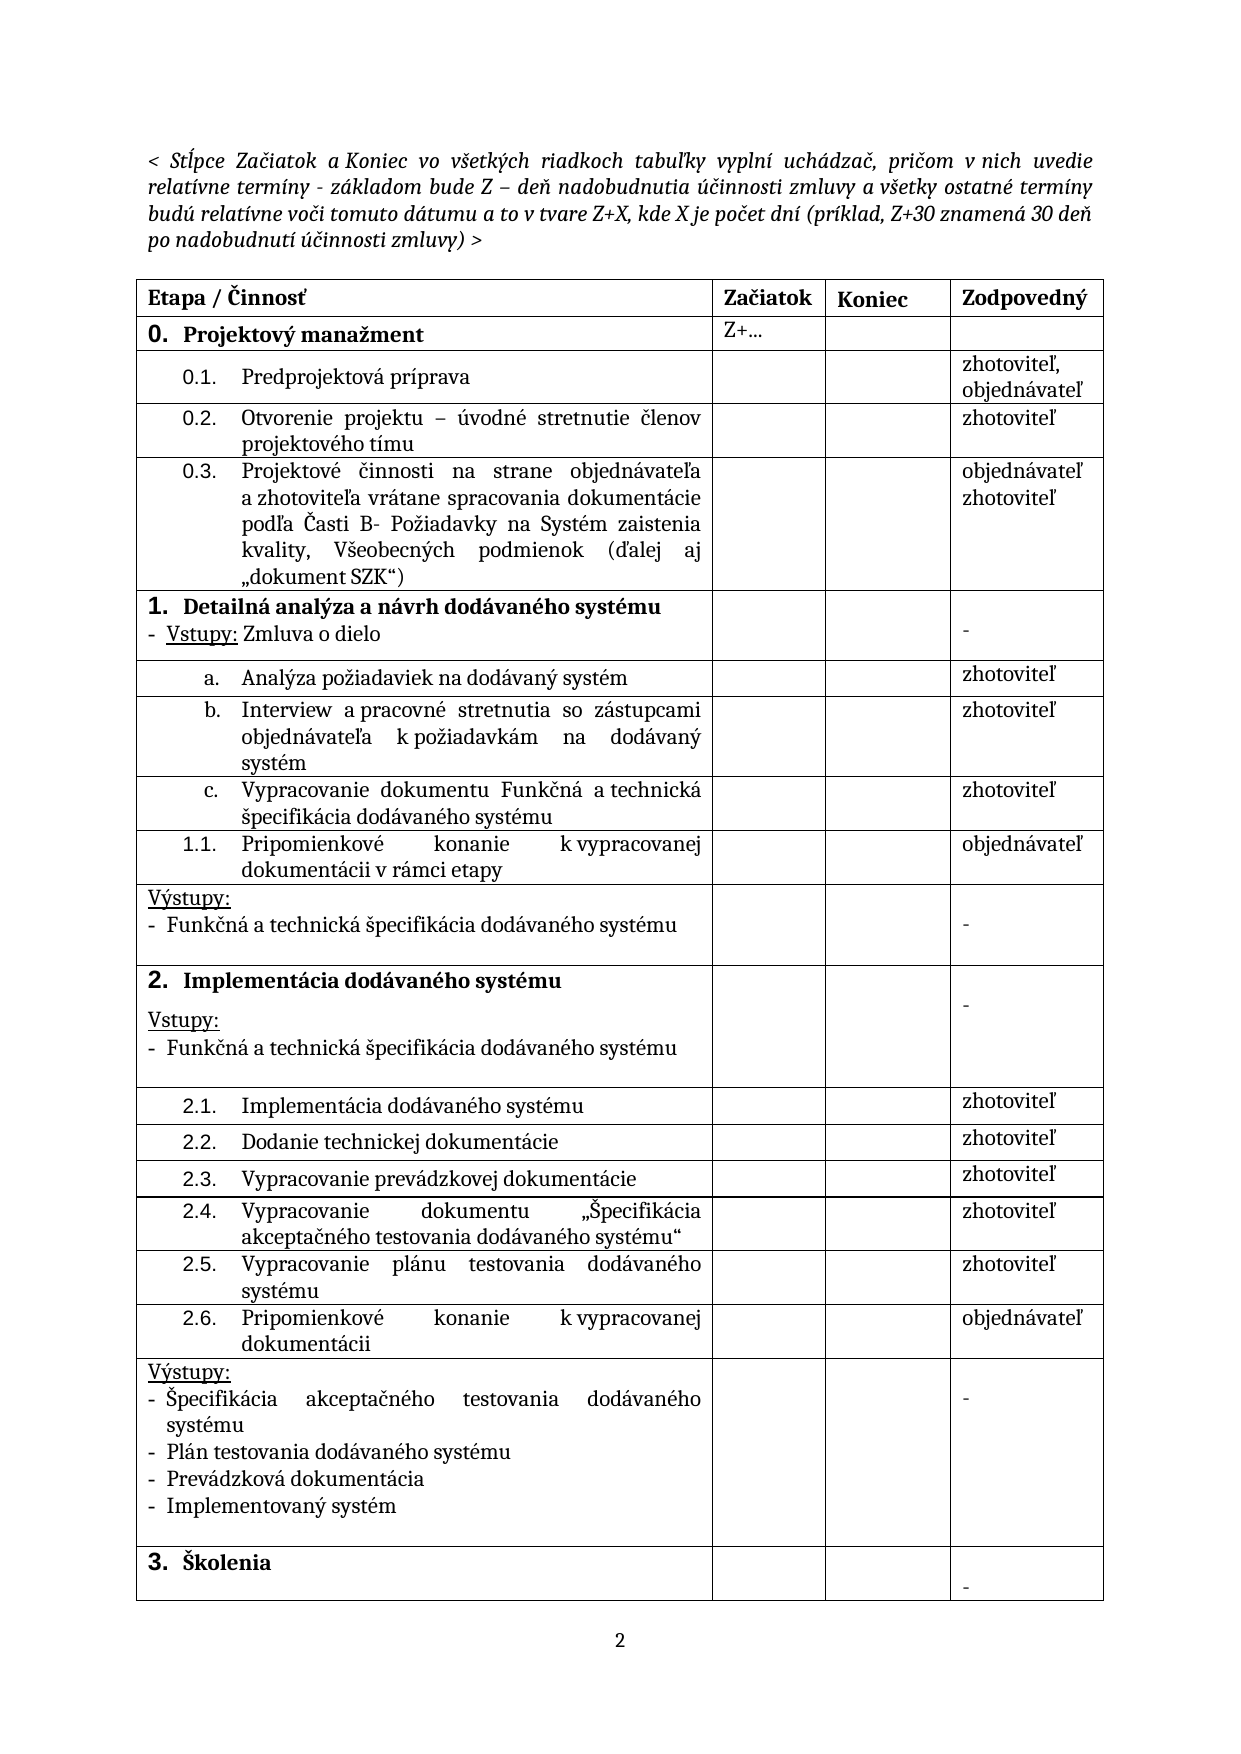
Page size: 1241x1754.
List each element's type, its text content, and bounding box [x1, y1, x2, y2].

table_cell Výstupy: Špecifikácia akceptačného testovania dodávaného systému Plán testovania dodávaného systému Prevádzková dokumentácia Implementovaný systém [137, 1359, 712, 1546]
table_cell [826, 404, 950, 457]
table_cell objednávateľ [951, 1305, 1103, 1358]
table_cell Implementácia dodávaného systému Vstupy: Funkčná a technická špecifikácia dodávaného systému [137, 966, 712, 1087]
table_cell Vypracovanie plánu testovania dodávaného systému [137, 1251, 712, 1304]
table_cell [826, 1125, 950, 1160]
table_cell - [951, 1359, 1103, 1546]
table_cell zhotoviteľ [951, 1088, 1103, 1123]
table_cell zhotoviteľ [951, 661, 1103, 696]
table_cell [713, 777, 825, 830]
table_cell [713, 966, 825, 1087]
table_cell Školenia Vstupy: [137, 1547, 712, 1600]
table_cell [826, 1359, 950, 1546]
table_cell Vypracovanie dokumentu Funkčná a technická špecifikácia dodávaného systému [137, 777, 712, 830]
table_cell [826, 777, 950, 830]
table_cell zhotoviteľ [951, 1125, 1103, 1160]
table_cell Vypracovanie dokumentu „Špecifikácia akceptačného testovania dodávaného systému“ [137, 1198, 712, 1250]
table_cell objednávateľ zhotoviteľ [951, 458, 1103, 590]
table_cell objednávateľ [951, 831, 1103, 884]
table_cell Pripomienkové konanie k vypracovanej dokumentácii v rámci etapy [137, 831, 712, 884]
table_cell [713, 1359, 825, 1546]
table_cell [713, 1305, 825, 1358]
table_cell [713, 697, 825, 776]
table_cell - [951, 591, 1103, 659]
table_cell Dodanie technickej dokumentácie [137, 1125, 712, 1160]
table_cell zhotoviteľ, objednávateľ [951, 351, 1103, 403]
table_cell [826, 697, 950, 776]
table_cell [713, 458, 825, 590]
table_cell [951, 317, 1103, 349]
table_cell [713, 1198, 825, 1250]
table_cell [713, 661, 825, 696]
table_cell zhotoviteľ [951, 777, 1103, 830]
table_header Koniec [826, 280, 950, 316]
table_cell zhotoviteľ [951, 1198, 1103, 1250]
table_cell [713, 831, 825, 884]
table_cell Projektové činnosti na strane objednávateľa a zhotoviteľa vrátane spracovania dokumentácie podľa Časti B- Požiadavky na Systém zaistenia kvality, Všeobecných podmienok (ďalej aj „dokument SZK“) [137, 458, 712, 590]
table_cell Výstupy: Funkčná a technická špecifikácia dodávaného systému [137, 885, 712, 964]
table_cell zhotoviteľ [951, 1251, 1103, 1304]
table_cell Vypracovanie prevádzkovej dokumentácie [137, 1161, 712, 1196]
table_cell [713, 1251, 825, 1304]
table_cell [713, 1547, 825, 1600]
table_cell [713, 404, 825, 457]
table_cell Detailná analýza a návrh dodávaného systému Vstupy: Zmluva o dielo [137, 591, 712, 659]
table_cell [826, 591, 950, 659]
table_cell [713, 885, 825, 964]
table_cell Otvorenie projektu – úvodné stretnutie členov projektového tímu [137, 404, 712, 457]
table_cell Interview a pracovné stretnutia so zástupcami objednávateľa k požiadavkám na dodávaný systém [137, 697, 712, 776]
table_cell [826, 1161, 950, 1196]
table_cell [826, 317, 950, 349]
table_cell [713, 591, 825, 659]
table_cell [713, 351, 825, 403]
table_cell zhotoviteľ [951, 1161, 1103, 1196]
table_cell [826, 1547, 950, 1600]
table_cell [826, 831, 950, 884]
table_cell [826, 351, 950, 403]
table_cell [826, 458, 950, 590]
table_cell - [951, 966, 1103, 1087]
table_cell [826, 1305, 950, 1358]
table_cell zhotoviteľ [951, 697, 1103, 776]
table_header Zodpovedný [951, 280, 1103, 316]
table_cell Pripomienkové konanie k vypracovanej dokumentácii [137, 1305, 712, 1358]
table_cell [826, 885, 950, 964]
table_header Etapa / Činnosť [137, 280, 712, 316]
table_cell - [951, 885, 1103, 964]
table_cell Predprojektová príprava [137, 351, 712, 403]
table_cell Z+... [713, 317, 825, 349]
table_cell Analýza požiadaviek na dodávaný systém [137, 661, 712, 696]
table_cell [826, 661, 950, 696]
table_cell - [951, 1547, 1103, 1600]
table_cell [826, 966, 950, 1087]
table_cell [713, 1161, 825, 1196]
table_cell [713, 1125, 825, 1160]
text < Stĺpce Začiatok a Koniec vo všetkých riadkoch tabuľky vyplní uchádzač, pričom v nich uvedie relatívne termíny - základom bude Z – deň nadobudnutia účinnosti zmluvy a všetky ostatné termíny budú relatívne voči tomuto dátumu a to v tvare Z+X, kde X je počet dní (príklad, Z+30 znamená 30 deň po nadobudnutí účinnosti zmluvy) > [148, 148, 1093, 253]
table_cell [713, 1088, 825, 1123]
table_cell Projektový manažment [137, 317, 712, 349]
table_cell zhotoviteľ [951, 404, 1103, 457]
table_cell Implementácia dodávaného systému [137, 1088, 712, 1123]
table_cell [826, 1088, 950, 1123]
table_cell [826, 1251, 950, 1304]
table_cell [826, 1198, 950, 1250]
table_header Začiatok [713, 280, 825, 316]
